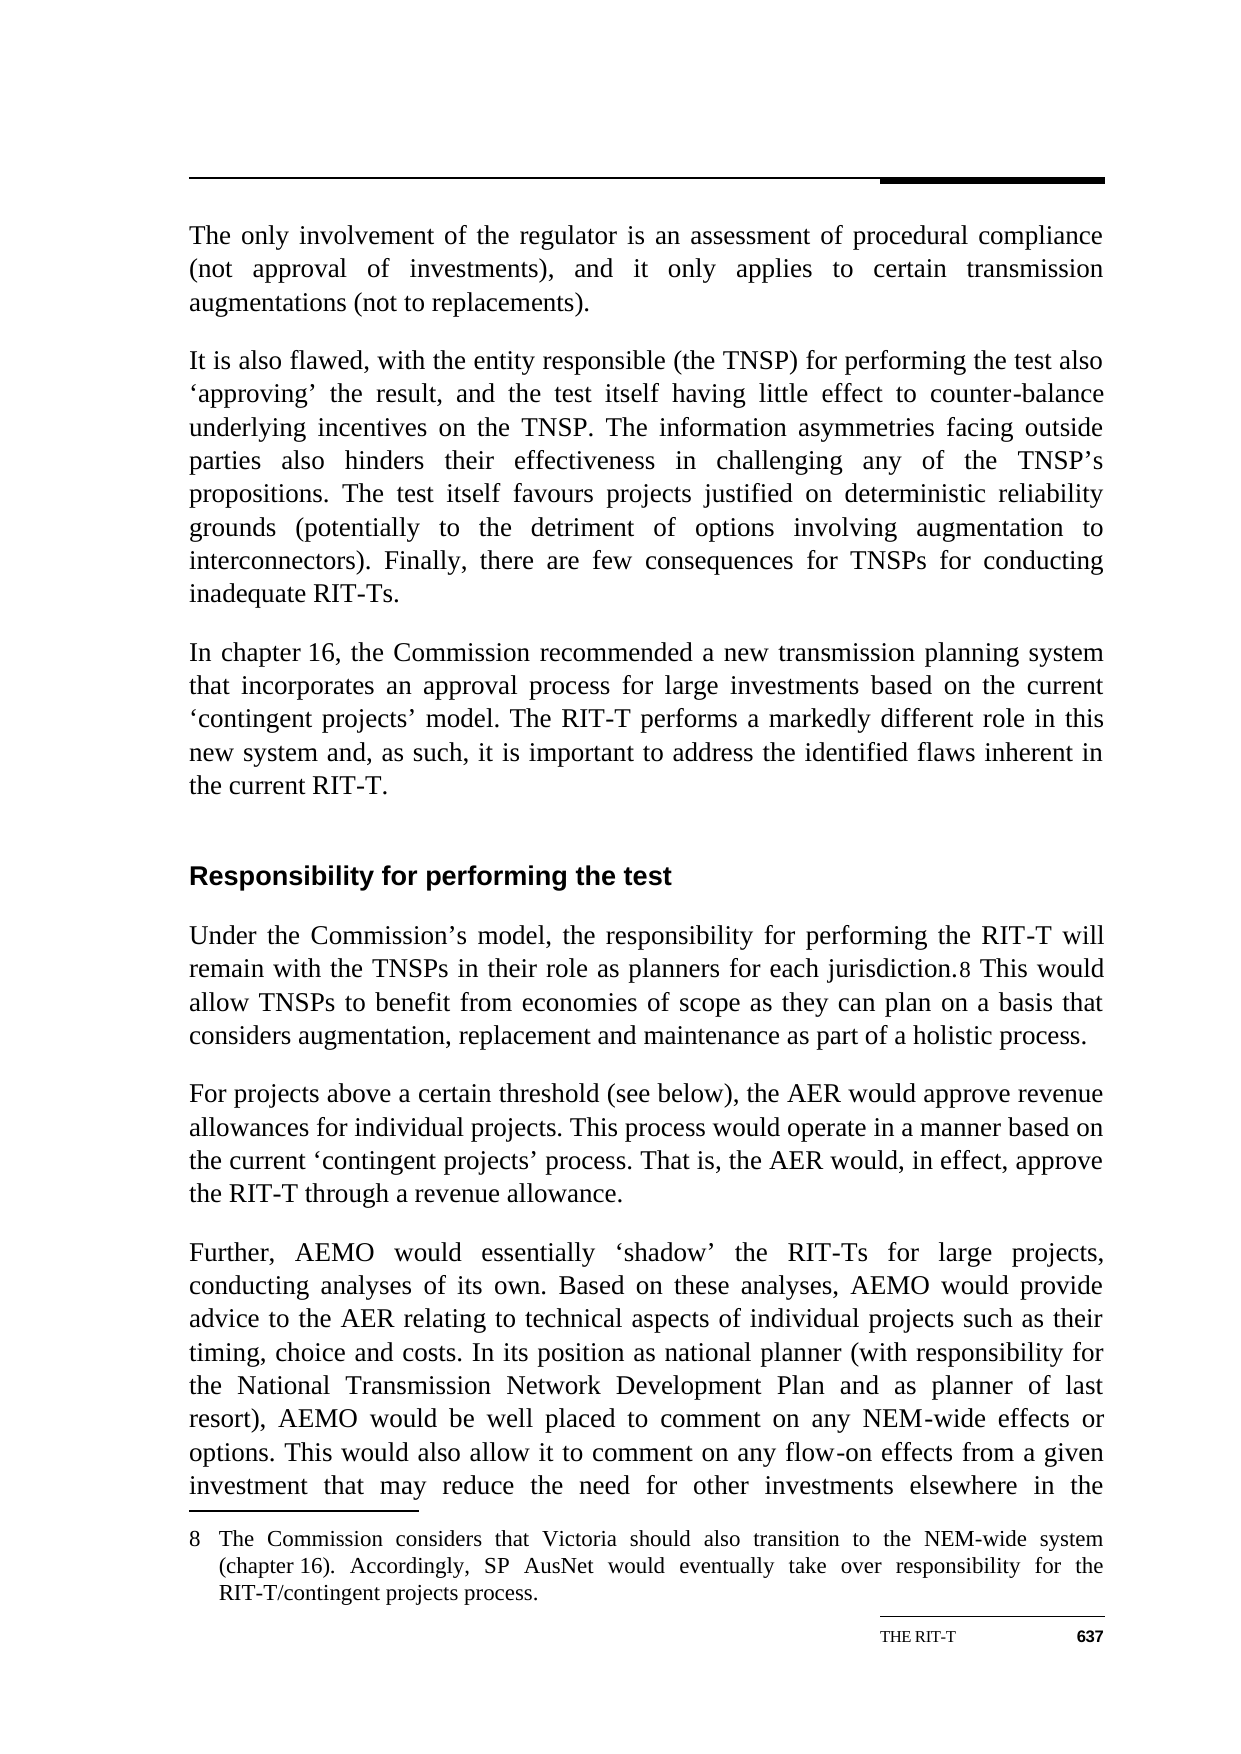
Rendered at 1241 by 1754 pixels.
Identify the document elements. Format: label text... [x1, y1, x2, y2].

text Under the Commission’s model, the responsibility for performing the RIT-T will remain with the TNSPs in their role as planners for each jurisdiction. This would allow TNSPs to benefit from economies of scope as they can plan on a basis that considers augmentation, replacement and maintenance as part of a holistic process. [189, 917, 1104, 1050]
text In chapter 16, the Commission recommended a new transmission planning system that incorporates an approval process for large investments based on the current ‘contingent projects’ model. The RIT-T performs a markedly different role in this new system and, as such, it is important to address the identified flaws inherent in the current RIT-T. [189, 633, 1104, 800]
text For projects above a certain threshold (see below), the AER would approve revenue allowances for individual projects. This process would operate in a manner based on the current ‘contingent projects’ process. That is, the AER would, in effect, approve the RIT-T through a revenue allowance. [189, 1075, 1104, 1208]
subtitle Responsibility for performing the test [189, 858, 1104, 892]
text It is also flawed, with the entity responsible (the TNSP) for performing the test also ‘approving’ the result, and the test itself having little effect to counter-balance underlying incentives on the TNSP. The information asymmetries facing outside parties also hinders their effectiveness in challenging any of the TNSP’s propositions. The test itself favours projects justified on deterministic reliability grounds (potentially to the detriment of options involving augmentation to interconnectors). Finally, there are few consequences for TNSPs for conducting inadequate RIT-Ts. [189, 342, 1104, 608]
